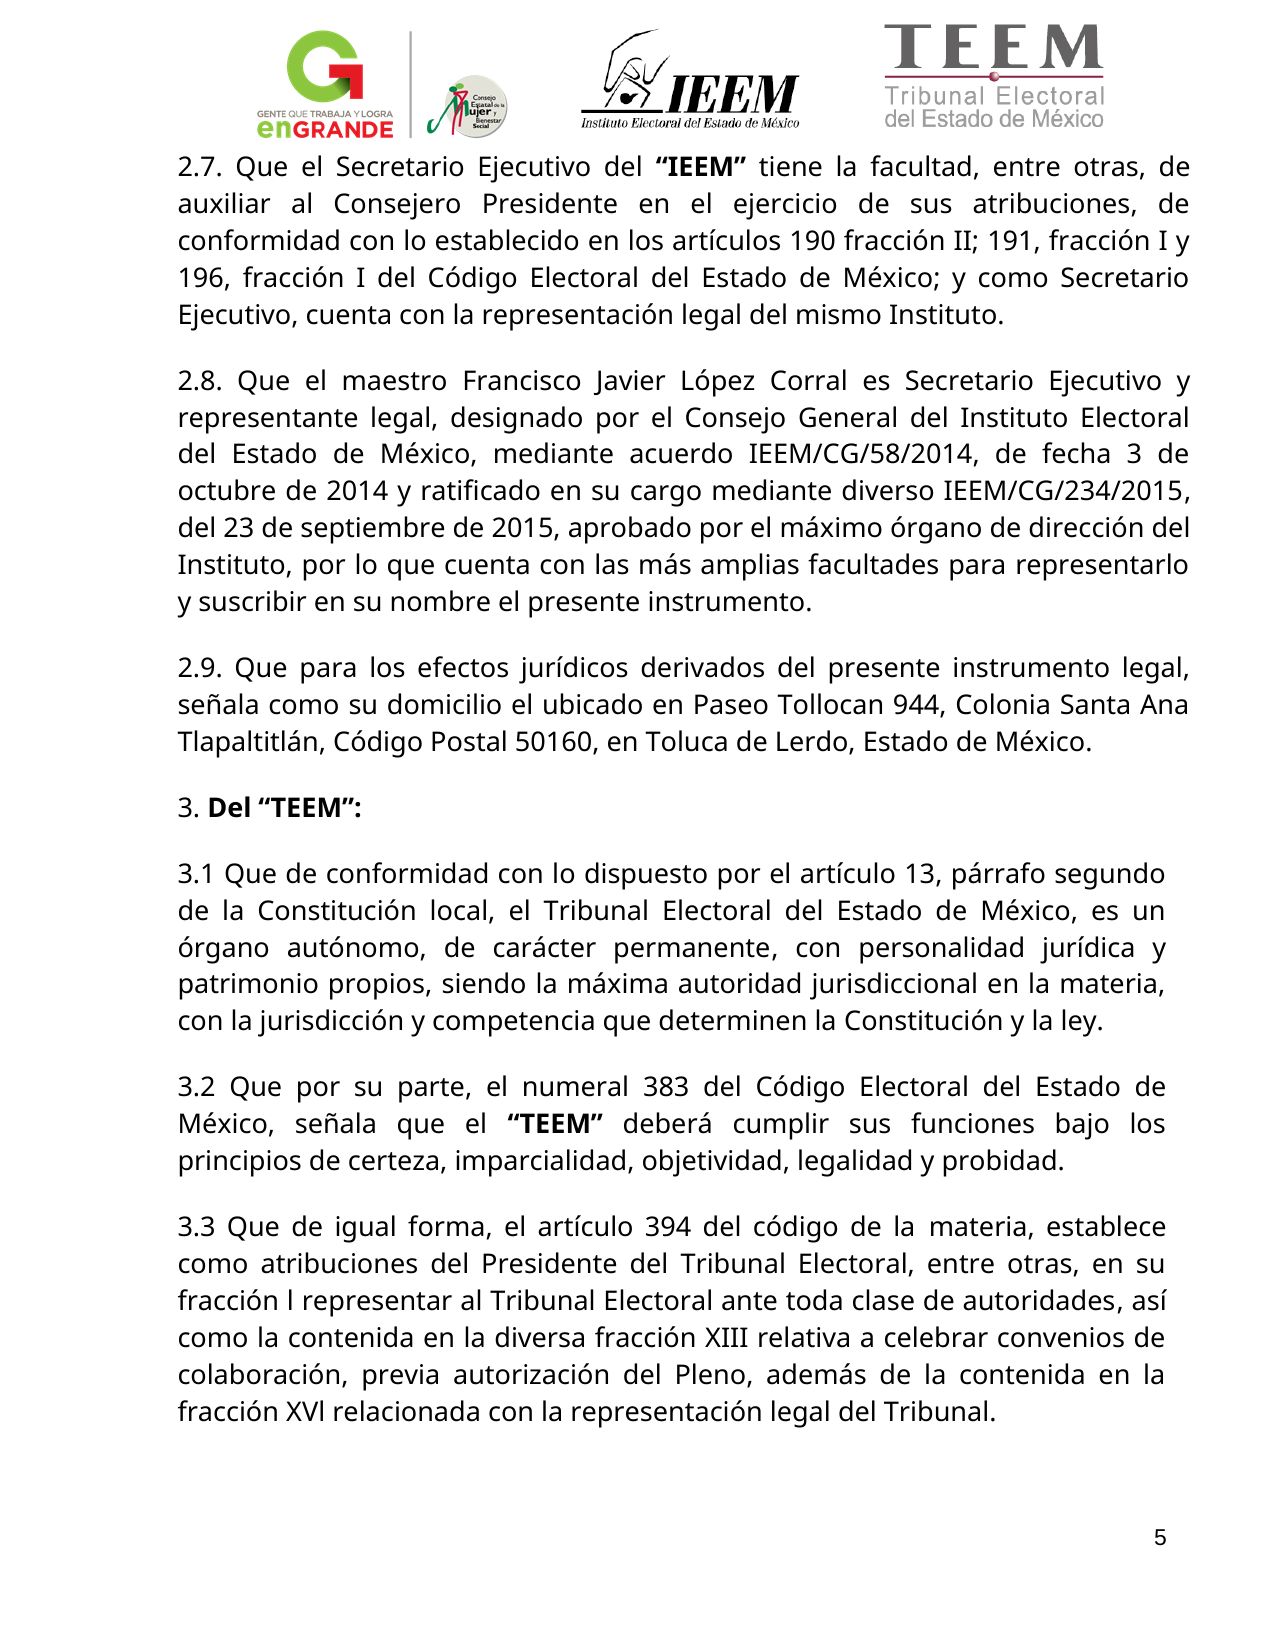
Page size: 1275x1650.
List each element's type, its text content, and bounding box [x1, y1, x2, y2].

text 2.8. Que el maestro Francisco Javier López Corral es Secretario Ejecutivo y representante legal, designado por el Consejo General del Instituto Electoral del Estado de México, mediante acuerdo IEEM/CG/58/2014, de fecha 3 de octubre de 2014 y ratificado en su cargo mediante diverso IEEM/CG/234/2015, del 23 de septiembre de 2015, aprobado por el máximo órgano de dirección del Instituto, por lo que cuenta con las más amplias facultades para representarlo y suscribir en su nombre el presente instrumento. [177, 361, 1191, 619]
text 3.2 Que por su parte, el numeral 383 del Código Electoral del Estado de México, señala que el “TEEM” deberá cumplir sus funciones bajo los principios de certeza, imparcialidad, objetividad, legalidad y probidad. [177, 1068, 1167, 1178]
text 3.3 Que de igual forma, el artículo 394 del código de la materia, establece como atribuciones del Presidente del Tribunal Electoral, entre otras, en su fracción l representar al Tribunal Electoral ante toda clase de autoridades, así como la contenida en la diversa fracción XIII relativa a celebrar convenios de colaboración, previa autorización del Pleno, además de la contenida en la fracción XVl relacionada con la representación legal del Tribunal. [177, 1208, 1167, 1429]
picture [243, 25, 518, 144]
text 2.9. Que para los efectos jurídicos derivados del presente instrumento legal, señala como su domicilio el ubicado en Paseo Tollocan 944, Colonia Santa Ana Tlapaltitlán, Código Postal 50160, en Toluca de Lerdo, Estado de México. [177, 648, 1191, 759]
text 3.1 Que de conformidad con lo dispuesto por el artículo 13, párrafo segundo de la Constitución local, el Tribunal Electoral del Estado de México, es un órgano autónomo, de carácter permanente, con personalidad jurídica y patrimonio propios, siendo la máxima autoridad jurisdiccional en la materia, con la jurisdicción y competencia que determinen la Constitución y la ley. [177, 854, 1167, 1039]
text 2.7. Que el Secretario Ejecutivo del “IEEM” tiene la facultad, entre otras, de auxiliar al Consejero Presidente en el ejercicio de sus atribuciones, de conformidad con lo establecido en los artículos 190 fracción II; 191, fracción I y 196, fracción I del Código Electoral del Estado de México; y como Secretario Ejecutivo, cuenta con la representación legal del mismo Instituto. [177, 148, 1191, 332]
picture [866, 11, 1121, 140]
picture [552, 6, 817, 148]
text 3. Del “TEEM”: [177, 788, 1167, 825]
